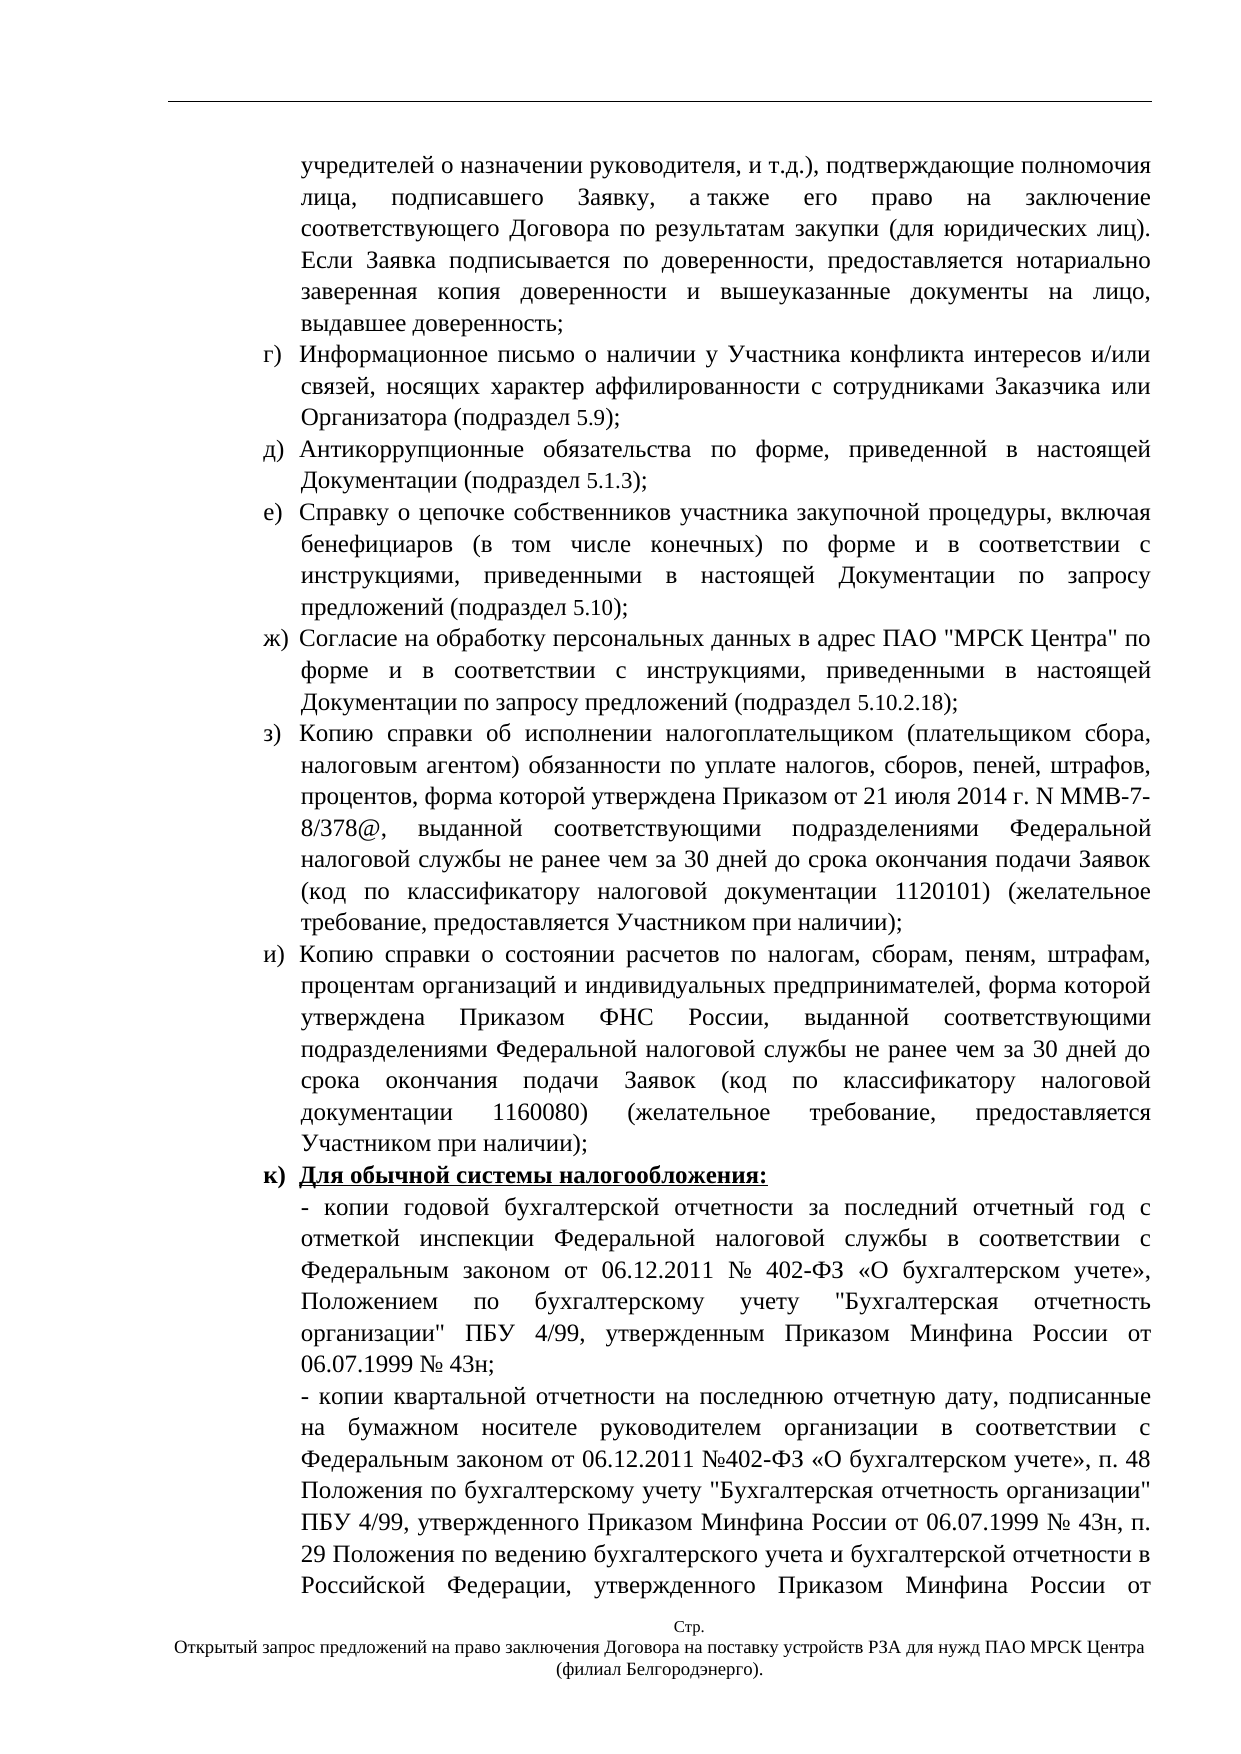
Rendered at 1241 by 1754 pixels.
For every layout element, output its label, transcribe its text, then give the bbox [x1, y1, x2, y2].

list Антикоррупционные обязательства по форме, приведенной в настоящей Документации (подраздел 5.1.3); [263, 434, 1152, 494]
list Копию справки о состоянии расчетов по налогам, сборам, пеням, штрафам, процентам организаций и индивидуальных предпринимателей, форма которой утверждена Приказом ФНС России, выданной соответствующими подразделениями Федеральной налоговой службы не ранее чем за 30 дней до срока окончания подачи Заявок (код по классификатору налоговой документации 1160080) (желательное требование, предоставляется Участником при наличии); [263, 939, 1152, 1157]
list Копию справки об исполнении налогоплательщиком (плательщиком сбора, налоговым агентом) обязанности по уплате налогов, сборов, пеней, штрафов, процентов, форма которой утверждена Приказом от 21 июля 2014 г. N ММВ-7-8/378@, выданной соответствующими подразделениями Федеральной налоговой службы не ранее чем за 30 дней до срока окончания подачи Заявок (код по классификатору налоговой документации 1120101) (желательное требование, предоставляется Участником при наличии); [263, 718, 1152, 936]
list Согласие на обработку персональных данных в адрес ПАО "МРСК Центра" по форме и в соответствии с инструкциями, приведенными в настоящей Документации по запросу предложений (подраздел 5.11); [263, 623, 1152, 715]
list Информационное письмо о наличии у Участника конфликта интересов и/или связей, носящих характер аффилированности с сотрудниками Заказчика или Организатора (подраздел 5.9); [263, 339, 1152, 431]
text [301, 1381, 1152, 1599]
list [263, 150, 1152, 337]
text - копии годовой бухгалтерской отчетности за последний отчетный год с отметкой инспекции Федеральной налоговой службы в соответствии с Федеральным законом от 06.12.2011 № 402-ФЗ «О бухгалтерском учете», Положением по бухгалтерскому учету "Бухгалтерская отчетность организации" ПБУ 4/99, утвержденным Приказом Минфина России от 06.07.1999 № 43н; [301, 1192, 1152, 1378]
list Для обычной системы налогообложения: [263, 1160, 1152, 1189]
list Справку о цепочке собственников участника закупочной процедуры, включая бенефициаров (в том числе конечных) по форме и в соответствии с инструкциями, приведенными в настоящей Документации по запросу предложений (подраздел 5.10); [263, 497, 1152, 621]
